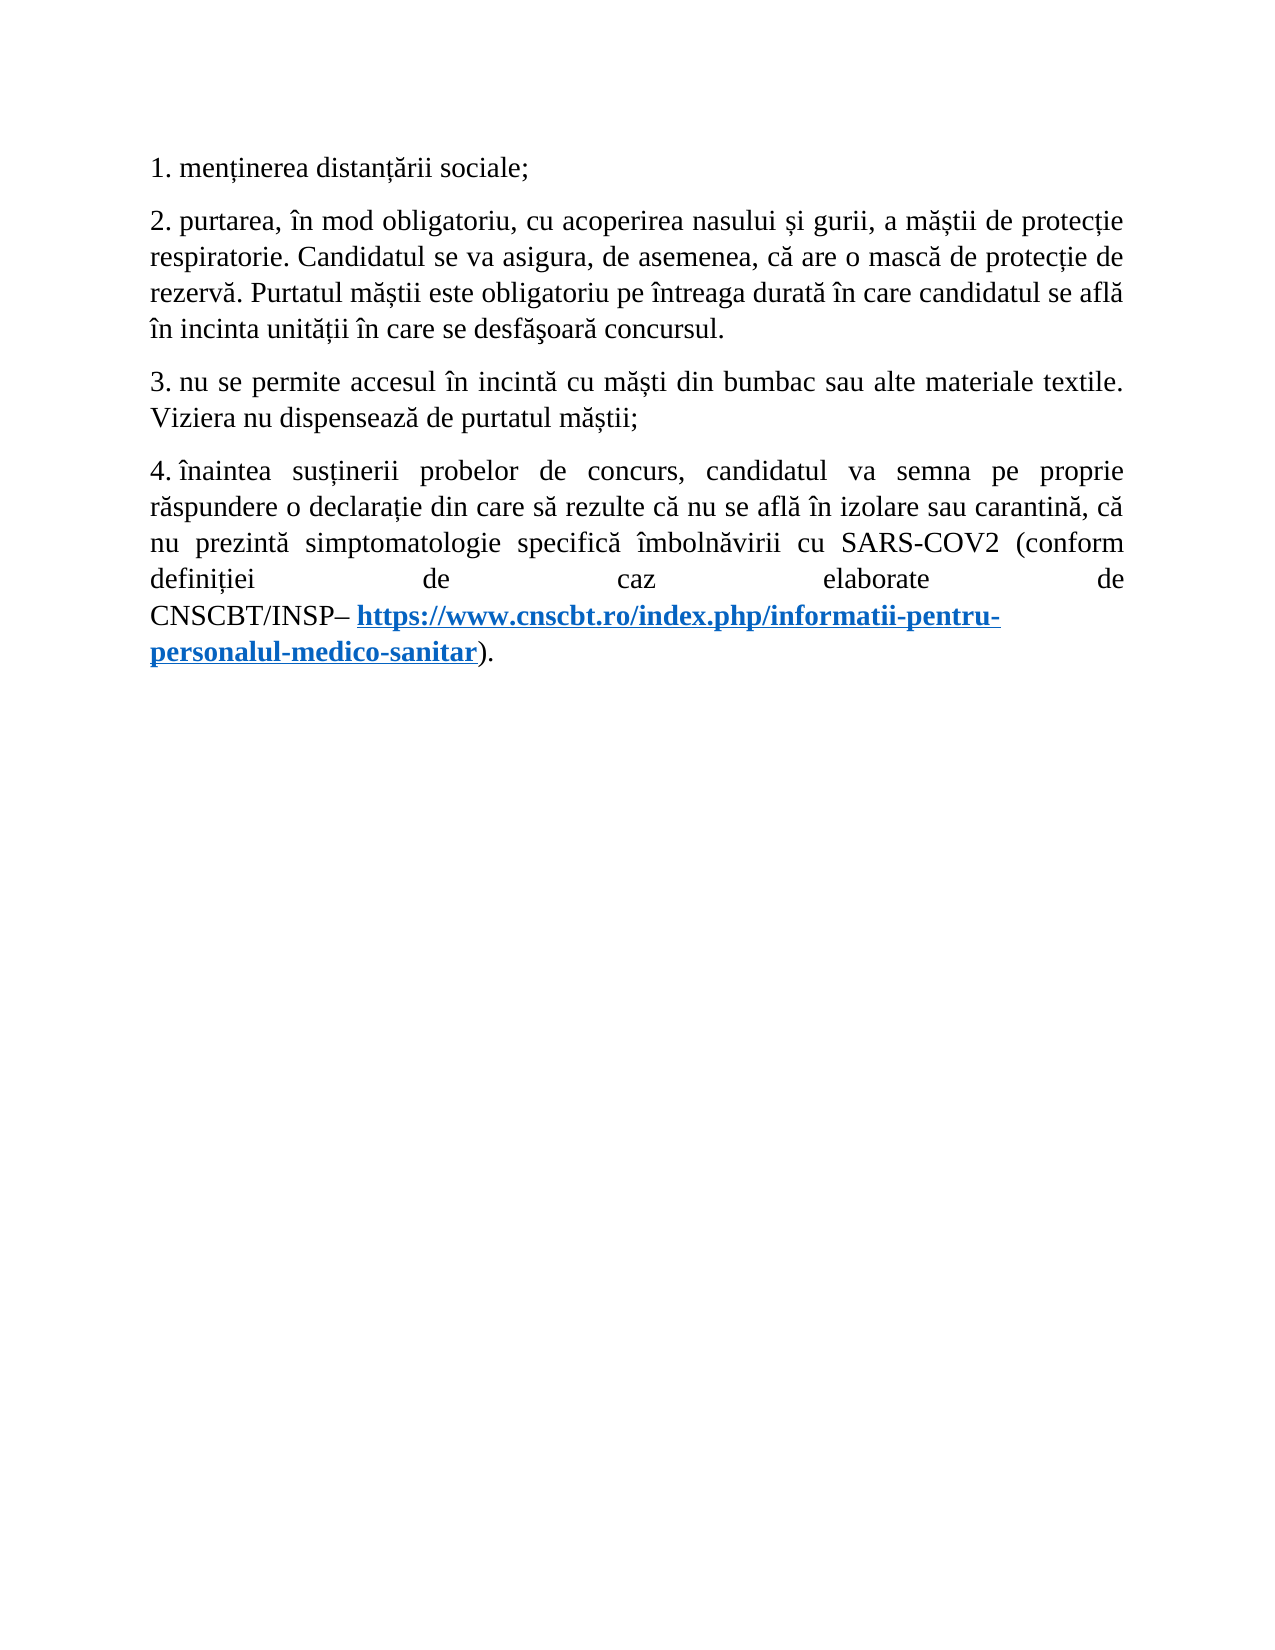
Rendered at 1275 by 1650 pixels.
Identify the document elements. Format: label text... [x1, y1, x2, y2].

text 4. înaintea susținerii probelor de concurs, candidatul va semna pe proprie răspundere o declarație din care să rezulte că nu se află în izolare sau carantină, că nu prezintă simptomatologie specifică îmbolnăvirii cu SARS-COV2 (conform definiției de caz elaborate de CNSCBT/INSP– https://www.cnscbt.ro/index.php/informatii-pentru-personalul-medico-sanitar). [150, 453, 1125, 667]
text 3. nu se permite accesul în incintă cu măști din bumbac sau alte materiale textile. Viziera nu dispensează de purtatul măștii; [150, 364, 1125, 434]
text 1. menținerea distanțării sociale; [150, 150, 1125, 183]
text 2. purtarea, în mod obligatoriu, cu acoperirea nasului și gurii, a măștii de protecție respiratorie. Candidatul se va asigura, de asemenea, că are o mască de protecție de rezervă. Purtatul măștii este obligatoriu pe întreaga durată în care candidatul se află în incinta unității în care se desfăşoară concursul. [150, 203, 1125, 345]
